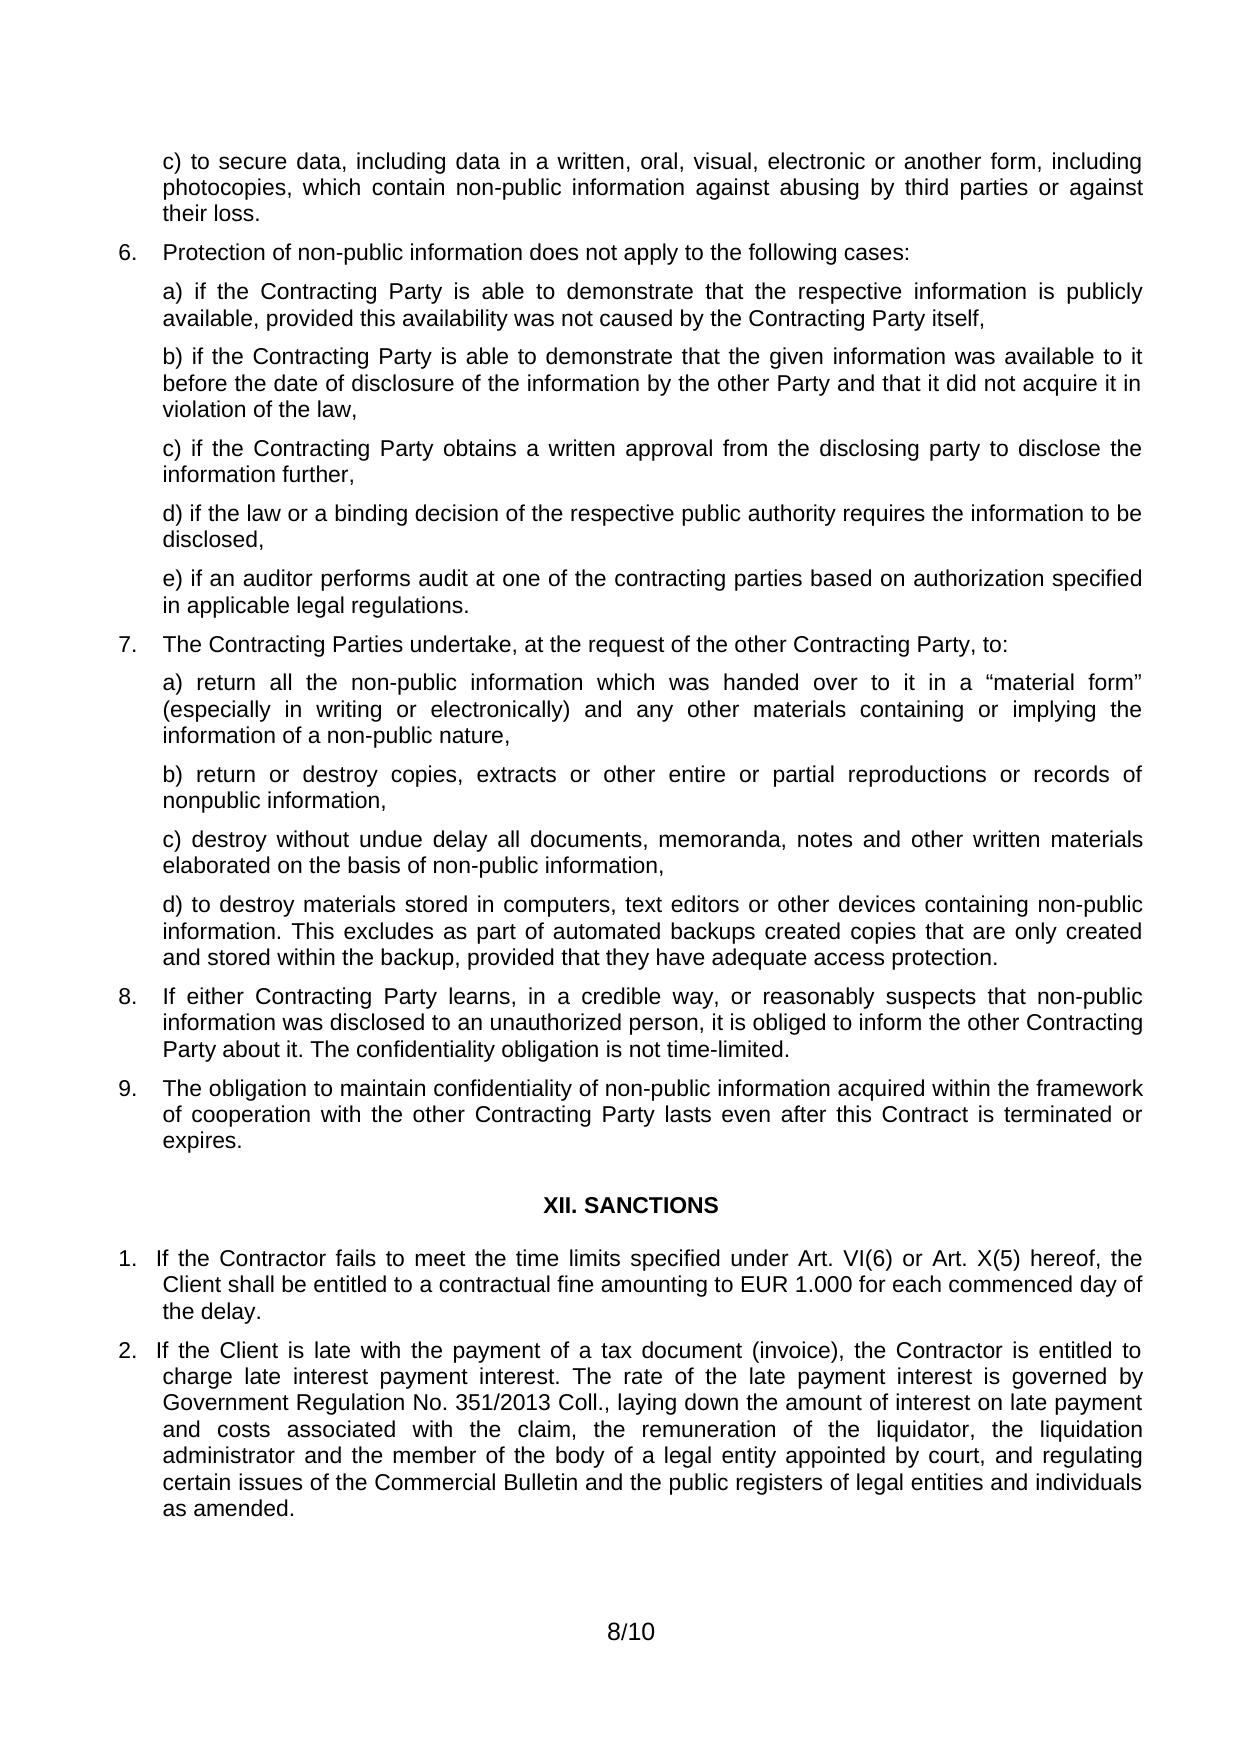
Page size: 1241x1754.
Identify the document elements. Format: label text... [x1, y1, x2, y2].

text XII. Sanctions [118, 1192, 1144, 1219]
list d) if the law or a binding decision of the respective public authority requires the information to be disclosed, [162, 500, 1144, 553]
list The Contracting Parties undertake, at the request of the other Contracting Party, to: [118, 631, 1144, 657]
list c) if the Contracting Party obtains a written approval from the disclosing party to disclose the information further, [162, 435, 1144, 488]
list If either Contracting Party learns, in a credible way, or reasonably suspects that non-public information was disclosed to an unauthorized person, it is obliged to inform the other Contracting Party about it. The confidentiality obligation is not time-limited. [118, 983, 1144, 1062]
list b) return or destroy copies, extracts or other entire or partial reproductions or records of nonpublic information, [162, 761, 1144, 814]
list e) if an auditor performs audit at one of the contracting parties based on authorization specified in applicable legal regulations. [162, 565, 1144, 618]
list If the Client is late with the payment of a tax document (invoice), the Contractor is entitled to charge late interest payment interest. The rate of the late payment interest is governed by Government Regulation No. 351/2013 Coll., laying down the amount of interest on late payment and costs associated with the claim, the remuneration of the liquidator, the liquidation administrator and the member of the body of a legal entity appointed by court, and regulating certain issues of the Commercial Bulletin and the public registers of legal entities and individuals as amended. [118, 1337, 1144, 1521]
list If the Contractor fails to meet the time limits specified under Art. VI(6) or Art. X(5) hereof, the Client shall be entitled to a contractual fine amounting to EUR 1.000 for each commenced day of the delay. [118, 1245, 1144, 1324]
list a) if the Contracting Party is able to demonstrate that the respective information is publicly available, provided this availability was not caused by the Contracting Party itself, [162, 278, 1144, 331]
list Protection of non-public information does not apply to the following cases: [118, 239, 1144, 266]
list a) return all the non-public information which was handed over to it in a “material form” (especially in writing or electronically) and any other materials containing or implying the information of a non-public nature, [162, 669, 1144, 748]
list c) destroy without undue delay all documents, memoranda, notes and other written materials elaborated on the basis of non-public information, [162, 826, 1144, 879]
list c) to secure data, including data in a written, oral, visual, electronic or another form, including photocopies, which contain non-public information against abusing by third parties or against their loss. [162, 148, 1144, 227]
list The obligation to maintain confidentiality of non-public information acquired within the framework of cooperation with the other Contracting Party lasts even after this Contract is terminated or expires. [118, 1074, 1144, 1153]
list d) to destroy materials stored in computers, text editors or other devices containing non-public information. This excludes as part of automated backups created copies that are only created and stored within the backup, provided that they have adequate access protection. [162, 891, 1144, 970]
list b) if the Contracting Party is able to demonstrate that the given information was available to it before the date of disclosure of the information by the other Party and that it did not acquire it in violation of the law, [162, 343, 1144, 422]
